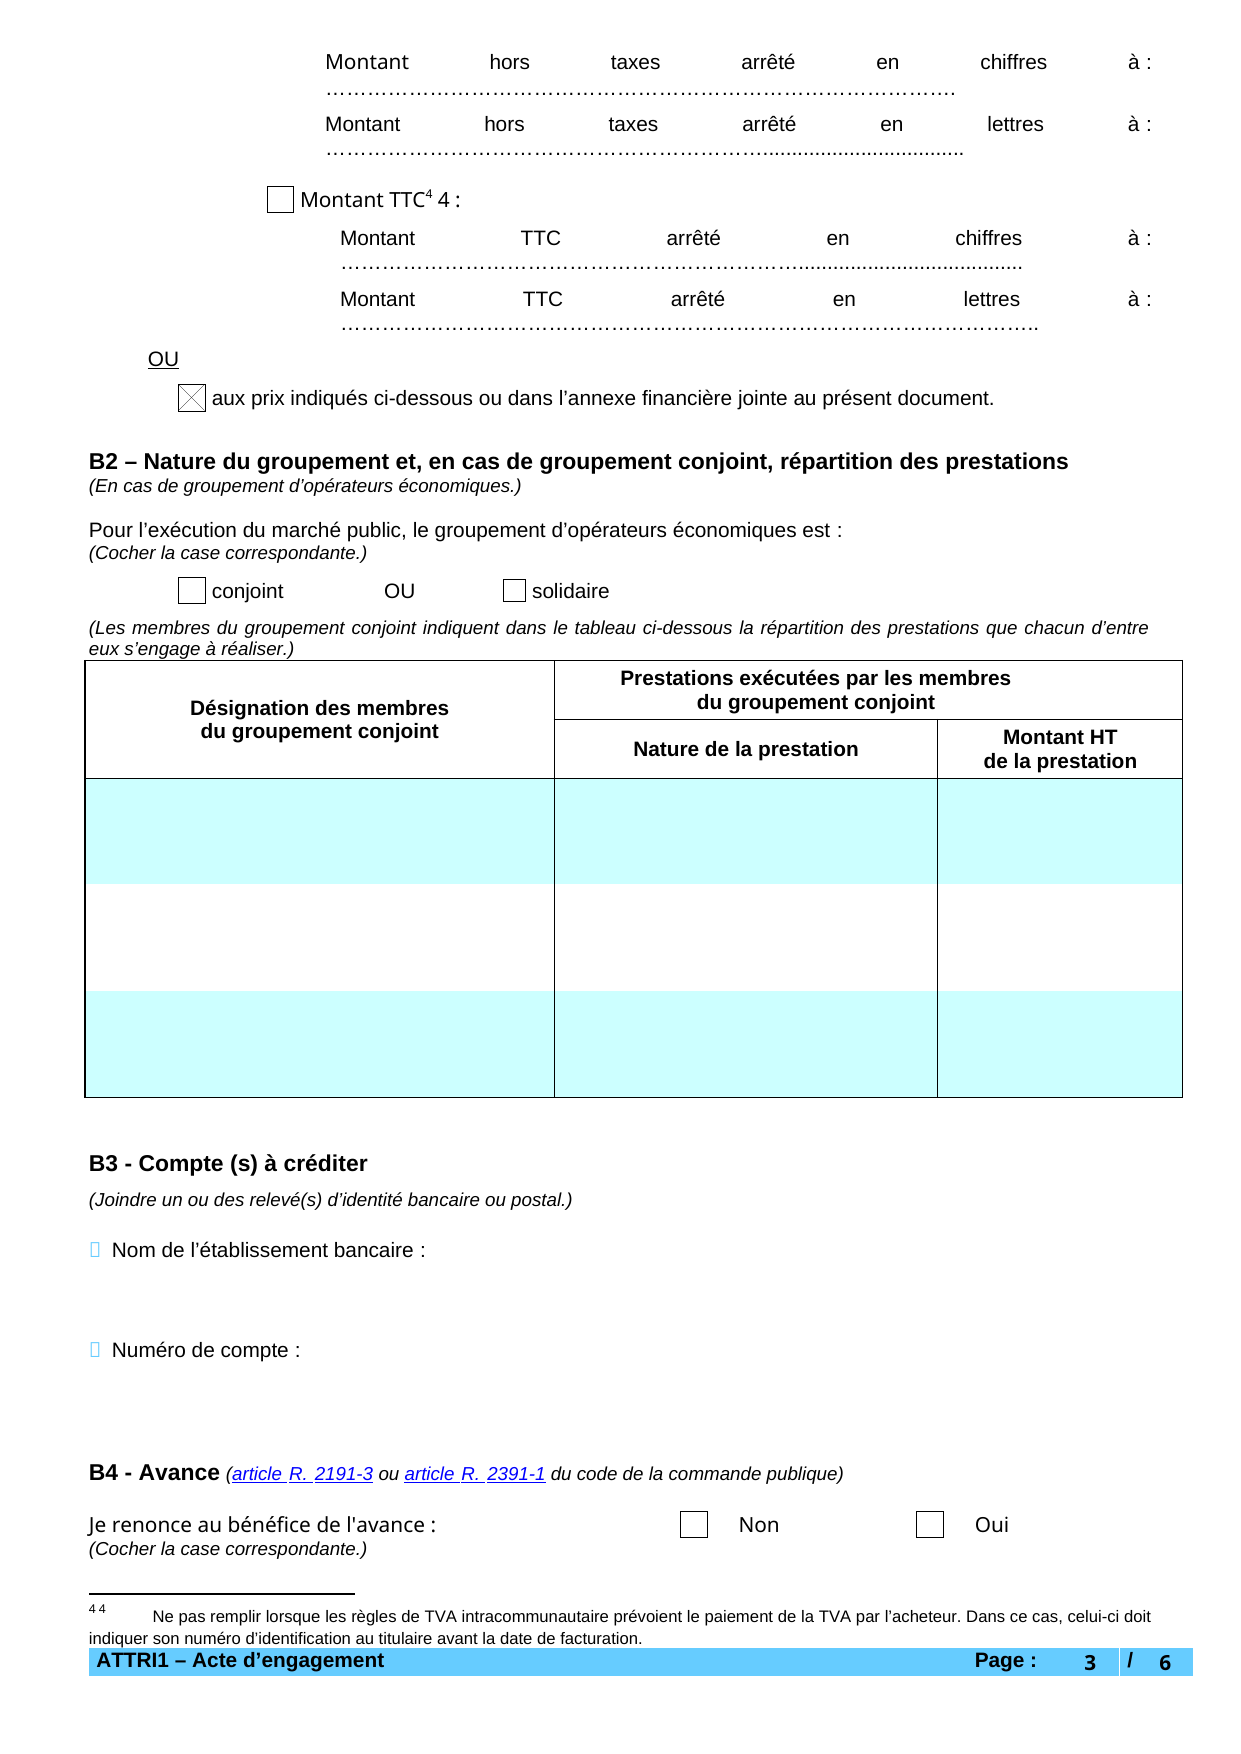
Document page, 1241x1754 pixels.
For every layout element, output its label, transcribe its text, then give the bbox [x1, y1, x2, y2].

table_cell [86, 779, 554, 884]
text Montant hors taxes arrêté en chiffres à : ………………………………………………………………………………. [325, 47, 1152, 100]
table_cell [555, 779, 937, 884]
text Montant TTC arrêté en lettres à : ……………………………………………………………………………………….. [340, 286, 1152, 334]
table_cell [555, 884, 937, 991]
text B2 – Nature du groupement et, en cas de groupement conjoint, répartition des prestations [89, 448, 1152, 474]
text Pour l’exécution du marché public, le groupement d’opérateurs économiques est : [89, 518, 1152, 542]
table_cell Nature de la prestation [555, 720, 937, 778]
text Montant hors taxes arrêté en lettres à : ………………………………………………………................................... [325, 112, 1152, 160]
table_cell Montant HT de la prestation [938, 720, 1182, 778]
text  Nom de l’établissement bancaire : [89, 1235, 1152, 1263]
text B4 - Avance (article R. 2191-3 ou article R. 2391-1 du code de la commande publique) [89, 1459, 1152, 1486]
text  Numéro de compte : [89, 1335, 1152, 1363]
text OU [148, 347, 1152, 371]
table_cell [86, 884, 554, 991]
table_cell [86, 991, 554, 1097]
text (Les membres du groupement conjoint indiquent dans le tableau ci-dessous la répartition des prestations que chacun d’entre eux s’engage à réaliser.) [89, 617, 1152, 660]
table_cell [938, 884, 1182, 991]
table_header Prestations exécutées par les membres du groupement conjoint [555, 661, 1182, 719]
text Je renonce au bénéfice de l'avance : Non Oui [89, 1510, 1152, 1538]
table_cell [555, 991, 937, 1097]
text (Cocher la case correspondante.) [89, 1538, 1152, 1560]
text B3 - Compte (s) à créditer [89, 1150, 1152, 1177]
text Montant TTC arrêté en chiffres à : …………………………………………………………....................................... [340, 226, 1152, 274]
text (Cocher la case correspondante.) [89, 542, 1152, 563]
table_cell [938, 779, 1182, 884]
text aux prix indiqués ci-dessous ou dans l’annexe financière jointe au présent document. [162, 383, 1152, 412]
text (En cas de groupement d’opérateurs économiques.) [89, 474, 1152, 496]
text conjoint OU solidaire [89, 576, 1152, 604]
text (Joindre un ou des relevé(s) d’identité bancaire ou postal.) [89, 1189, 1152, 1211]
table_cell [938, 991, 1182, 1097]
text Montant TTC4 : [266, 185, 1152, 213]
table_header Désignation des membres du groupement conjoint [86, 661, 554, 778]
